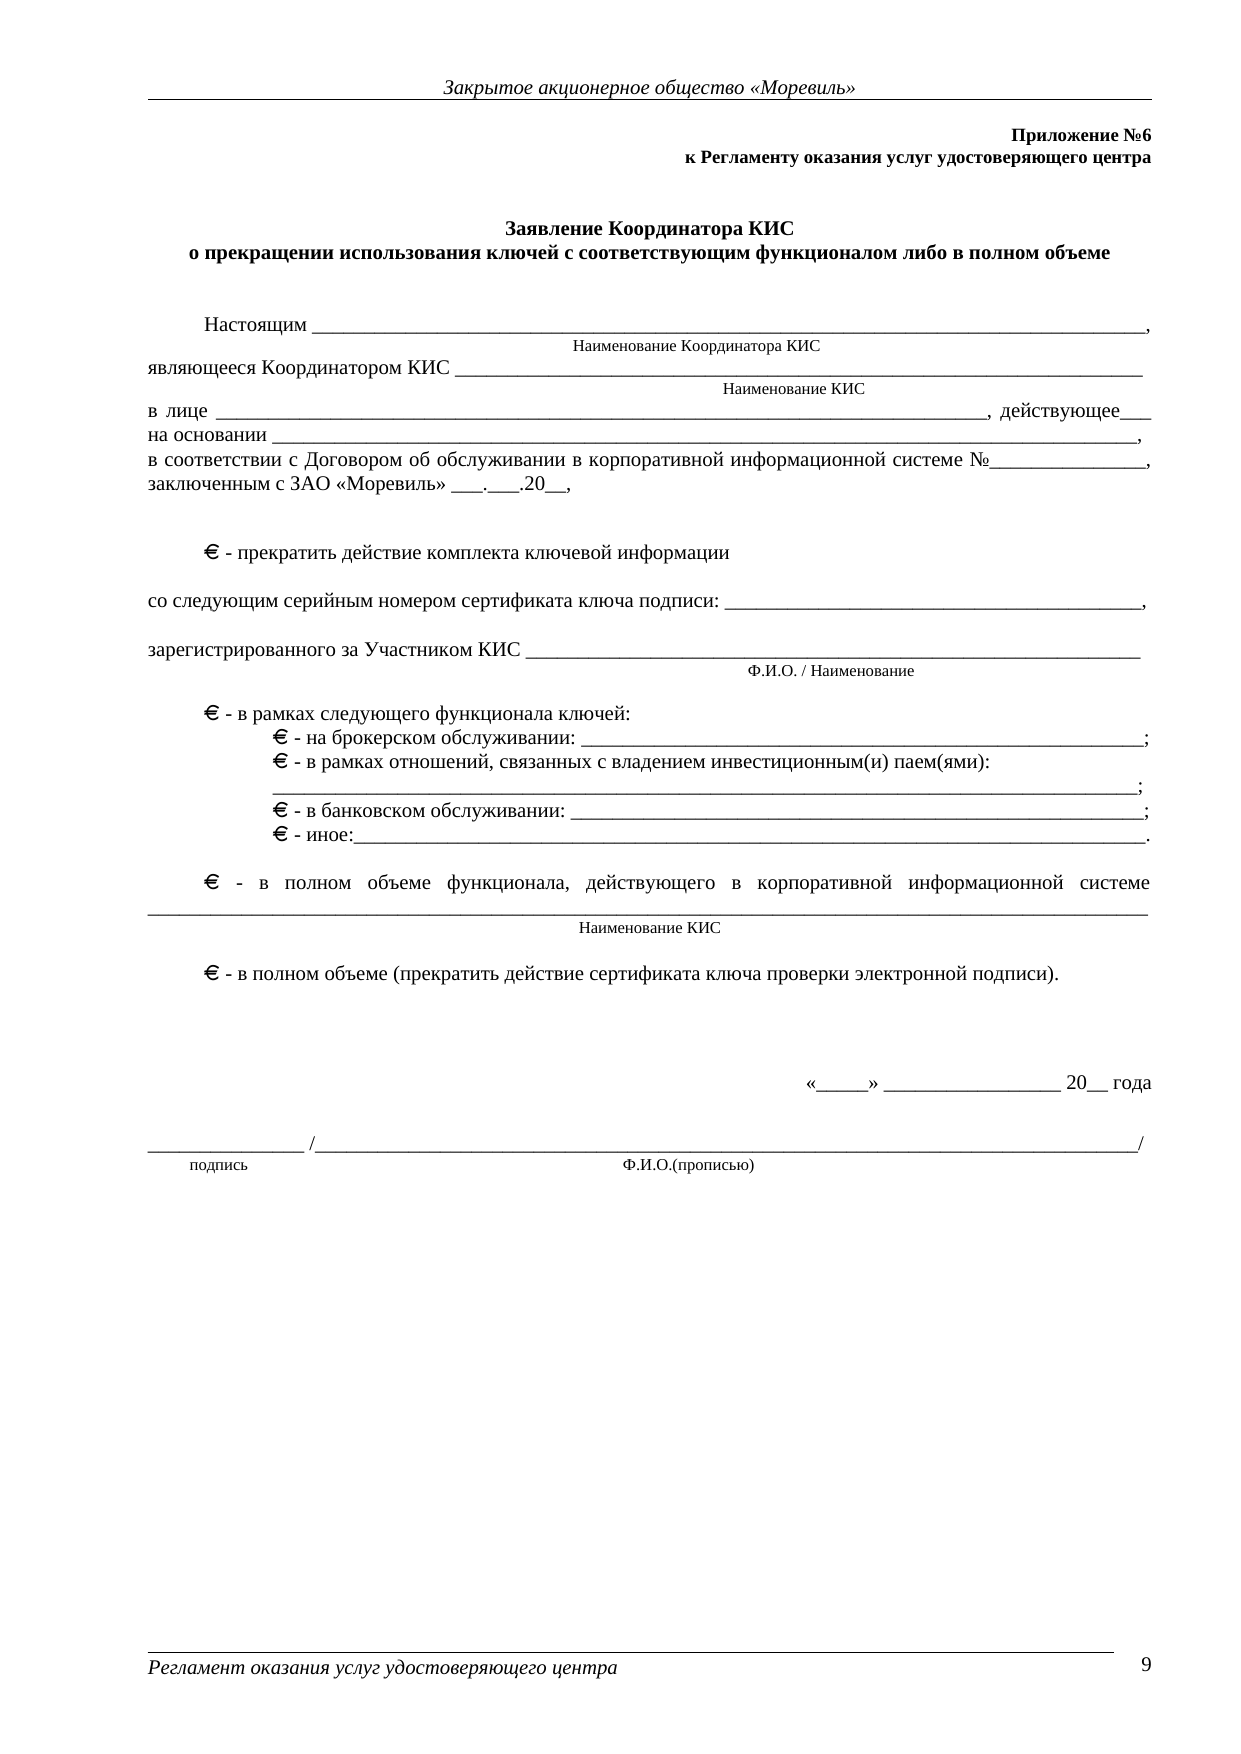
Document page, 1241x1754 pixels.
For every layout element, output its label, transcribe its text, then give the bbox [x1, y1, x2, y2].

text Настоящим ________________________________________________________________________________, [148, 312, 1152, 336]
text - в рамках отношений, связанных с владением инвестиционным(и) паем(ями): [148, 749, 1152, 773]
text _______________ /_______________________________________________________________________________/ [148, 1130, 1152, 1154]
text - на брокерском обслуживании: ______________________________________________________; [148, 725, 1152, 749]
text к Регламенту оказания услуг удостоверяющего центра [148, 146, 1152, 167]
text являющееся Координатором КИС __________________________________________________________________ [148, 355, 1152, 379]
text подпись Ф.И.О.(прописью) [148, 1154, 1152, 1174]
text - в полном объеме функционала, действующего в корпоративной информационной системе ________________________________________________________________________________________________ [148, 870, 1152, 918]
subtitle Приложение №6 [204, 124, 1152, 146]
text о прекращении использования ключей с соответствующим функционалом либо в полном объеме [148, 240, 1152, 264]
text в соответствии с Договором об обслуживании в корпоративной информационной системе №_______________, заключенным с ЗАО «Моревиль» ___.___.20__, [148, 446, 1152, 494]
text Наименование КИС [148, 379, 1152, 398]
text - в рамках следующего функционала ключей: [148, 701, 1152, 725]
text - иное:____________________________________________________________________________. [148, 822, 1152, 846]
text в лице __________________________________________________________________________, действующее___ на основании ___________________________________________________________________________________, [148, 398, 1152, 446]
text «_____» _________________ 20__ года [177, 1070, 1152, 1094]
text Заявление Координатора КИС [148, 216, 1152, 240]
text Наименование КИС [148, 918, 1152, 937]
text зарегистрированного за Участником КИС ___________________________________________________________ [148, 636, 1152, 661]
text Ф.И.О. / Наименование [148, 661, 1152, 680]
text Наименование Координатора КИС [148, 336, 1152, 355]
text - в банковском обслуживании: _______________________________________________________; [148, 797, 1152, 822]
text - прекратить действие комплекта ключевой информации [148, 540, 1152, 564]
text - в полном объеме (прекратить действие сертификата ключа проверки электронной подписи). [148, 961, 1152, 985]
text со следующим серийным номером сертификата ключа подписи: ________________________________________, [148, 588, 1152, 612]
text ___________________________________________________________________________________; [148, 773, 1152, 797]
